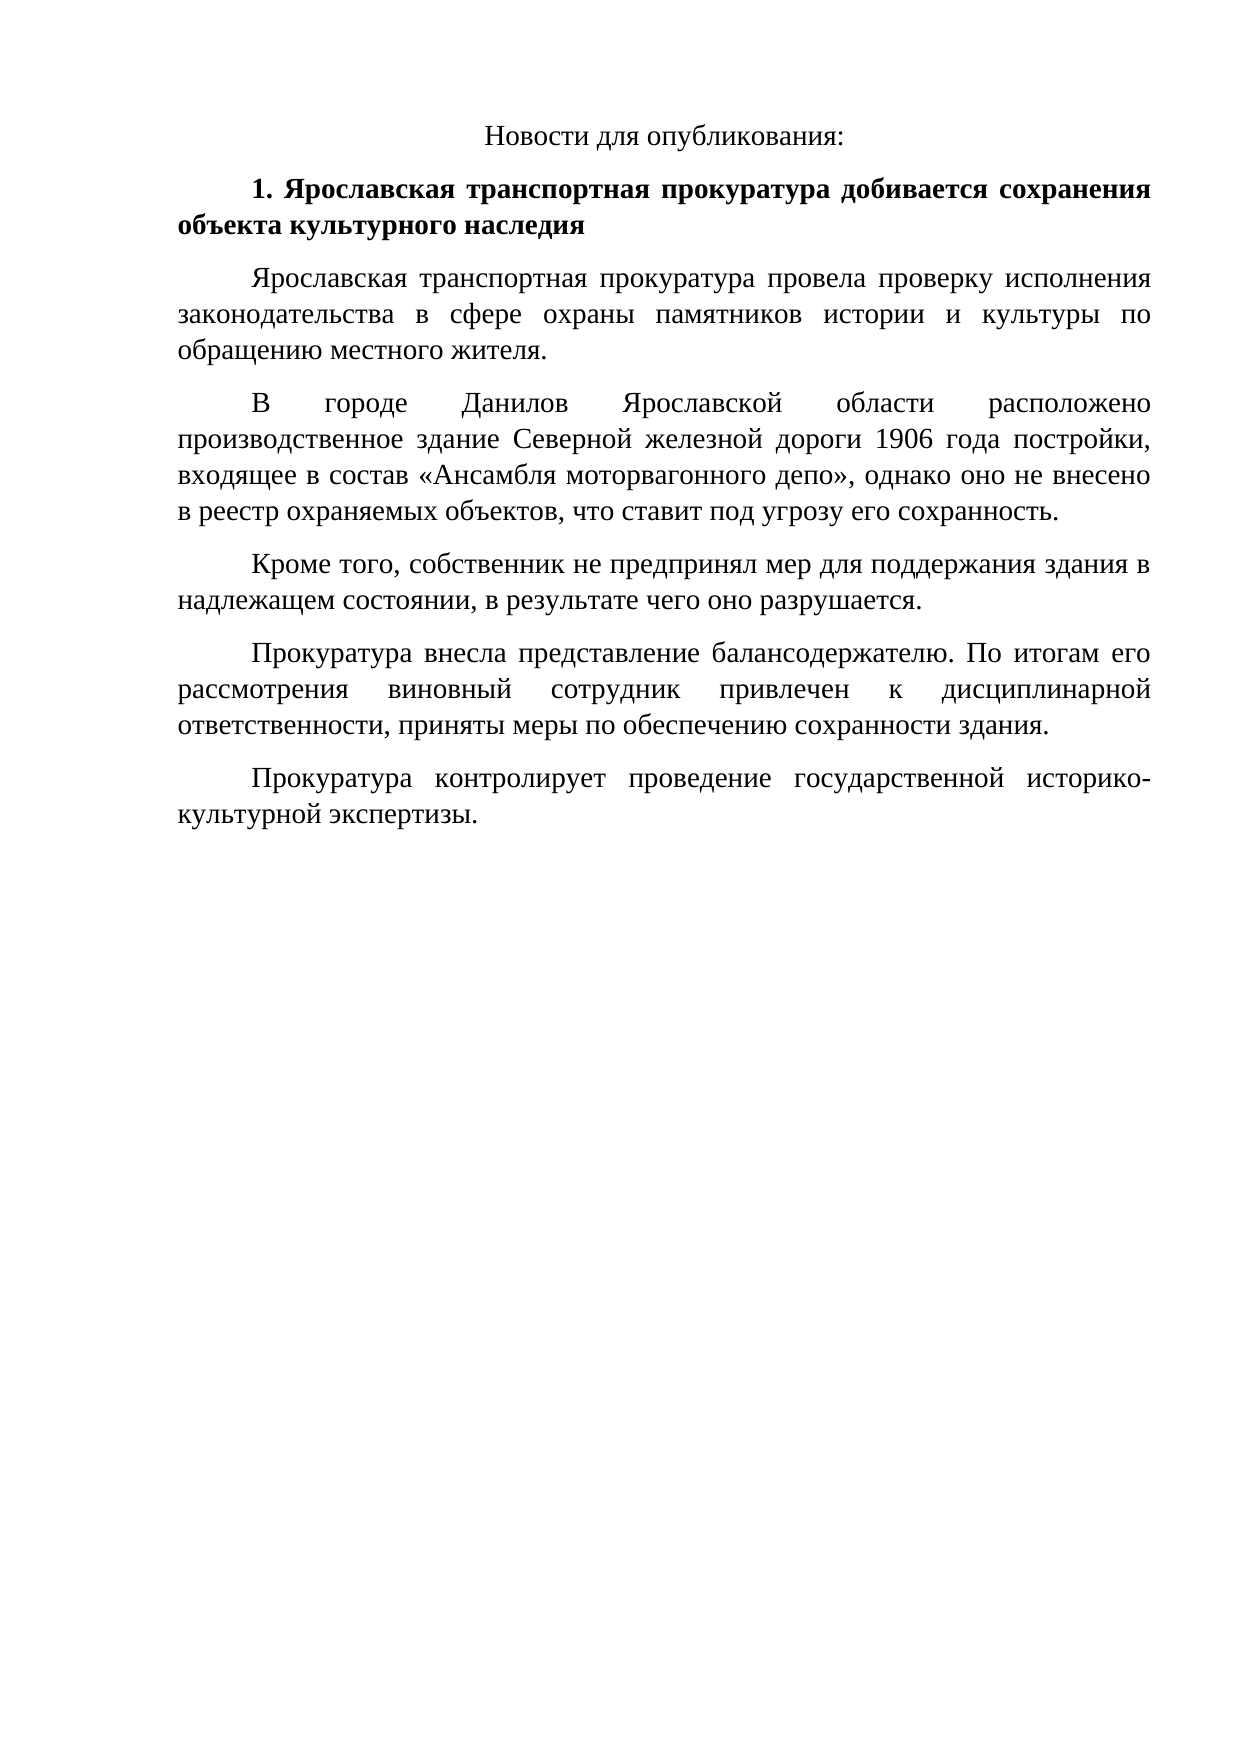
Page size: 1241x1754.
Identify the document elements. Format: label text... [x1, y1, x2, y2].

text Ярославская транспортная прокуратура провела проверку исполнения законодательства в сфере охраны памятников истории и культуры по обращению местного жителя. [177, 260, 1152, 366]
text Прокуратура внесла представление балансодержателю. По итогам его рассмотрения виновный сотрудник привлечен к дисциплинарной ответственности, приняты меры по обеспечению сохранности здания. [177, 635, 1152, 741]
text Кроме того, собственник не предпринял мер для поддержания здания в надлежащем состоянии, в результате чего оно разрушается. [177, 546, 1152, 616]
text В городе Данилов Ярославской области расположено производственное здание Северной железной дороги 1906 года постройки, входящее в состав «Ансамбля моторвагонного депо», однако оно не внесено в реестр охраняемых объектов, что ставит под угрозу его сохранность. [177, 385, 1152, 527]
text Новости для опубликования: [177, 118, 1152, 152]
text Прокуратура контролирует проведение государственной историко-культурной экспертизы. [177, 760, 1152, 830]
text 1. Ярославская транспортная прокуратура добивается сохранения объекта культурного наследия [177, 171, 1152, 241]
